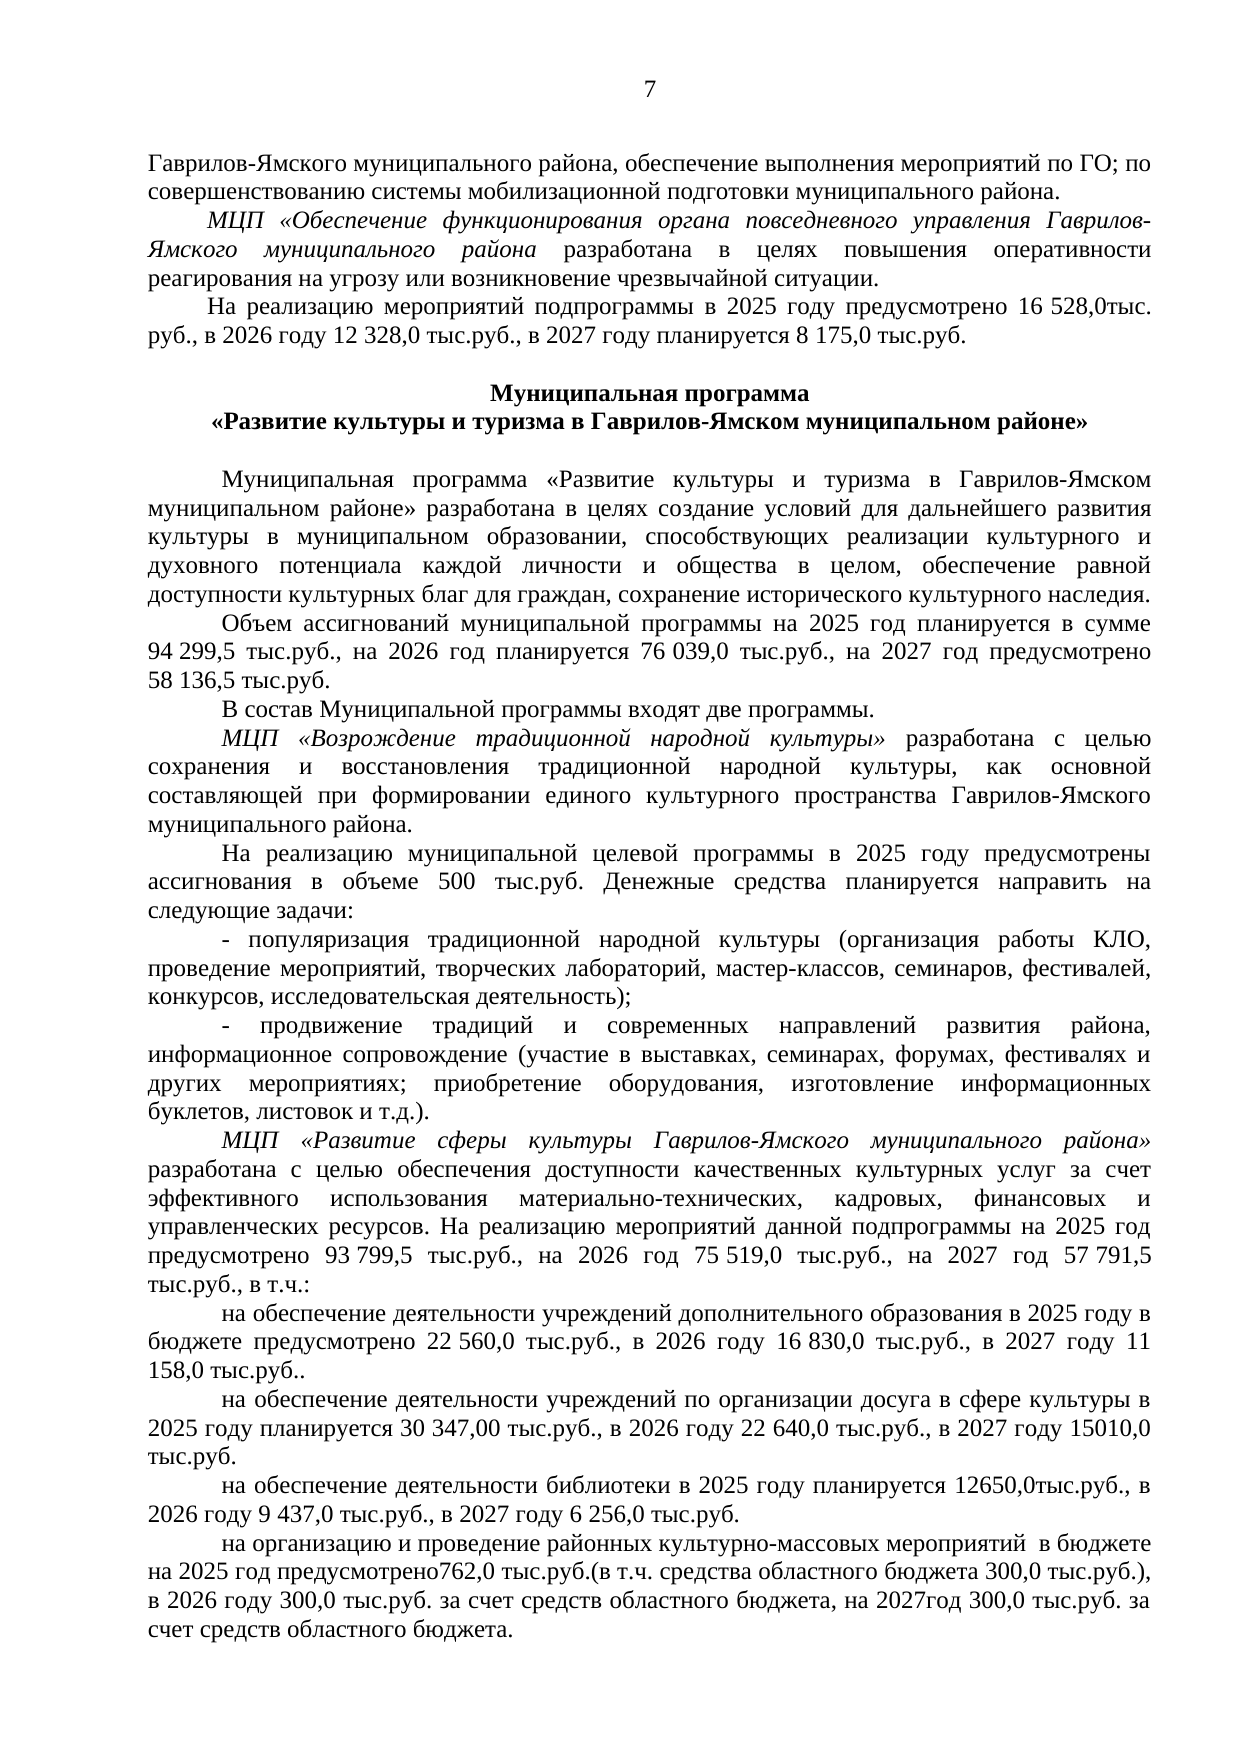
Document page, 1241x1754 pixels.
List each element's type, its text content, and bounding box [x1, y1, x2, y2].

text МЦП «Возрождение традиционной народной культуры» разработана с целью сохранения и восстановления традиционной народной культуры, как основной составляющей при формировании единого культурного пространства Гаврилов-Ямского муниципального района. [148, 723, 1152, 838]
text на обеспечение деятельности учреждений по организации досуга в сфере культуры в 2025 году планируется 30 347,00 тыс.руб., в 2026 году 22 640,0 тыс.руб., в 2027 году 15010,0 тыс.руб. [148, 1384, 1152, 1470]
text на обеспечение деятельности учреждений дополнительного образования в 2025 году в бюджете предусмотрено 22 560,0 тыс.руб., в 2026 году 16 830,0 тыс.руб., в 2027 году 11 158,0 тыс.руб.. [148, 1298, 1152, 1384]
text - продвижение традиций и современных направлений развития района, информационное сопровождение (участие в выставках, семинарах, форумах, фестивалях и других мероприятиях; приобретение оборудования, изготовление информационных буклетов, листовок и т.д.). [148, 1010, 1152, 1125]
text На реализацию мероприятий подпрограммы в 2025 году предусмотрено 16 528,0тыс. руб., в 2026 году 12 328,0 тыс.руб., в 2027 году планируется 8 175,0 тыс.руб. [148, 291, 1152, 349]
text на обеспечение деятельности библиотеки в 2025 году планируется 12650,0тыс.руб., в 2026 году 9 437,0 тыс.руб., в 2027 году 6 256,0 тыс.руб. [148, 1470, 1152, 1528]
text Объем ассигнований муниципальной программы на 2025 год планируется в сумме 94 299,5 тыс.руб., на 2026 год планируется 76 039,0 тыс.руб., на 2027 год предусмотрено 58 136,5 тыс.руб. [148, 608, 1152, 694]
text МЦП «Обеспечение функционирования органа повседневного управления Гаврилов-Ямского муниципального района разработана в целях повышения оперативности реагирования на угрозу или возникновение чрезвычайной ситуации. [148, 205, 1152, 291]
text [148, 148, 1152, 205]
text - популяризация традиционной народной культуры (организация работы КЛО, проведение мероприятий, творческих лабораторий, мастер-классов, семинаров, фестивалей, конкурсов, исследовательская деятельность); [148, 924, 1152, 1010]
text Муниципальная программа [148, 378, 1152, 406]
text на организацию и проведение районных культурно-массовых мероприятий в бюджете на 2025 год предусмотрено762,0 тыс.руб.(в т.ч. средства областного бюджета 300,0 тыс.руб.), в 2026 году 300,0 тыс.руб. за счет средств областного бюджета, на 2027год 300,0 тыс.руб. за счет средств областного бюджета. [148, 1528, 1152, 1643]
text В состав Муниципальной программы входят две программы. [148, 694, 1152, 723]
text На реализацию муниципальной целевой программы в 2025 году предусмотрены ассигнования в объеме 500 тыс.руб. Денежные средства планируется направить на следующие задачи: [148, 838, 1152, 924]
text «Развитие культуры и туризма в Гаврилов-Ямском муниципальном районе» [148, 406, 1152, 435]
text Муниципальная программа «Развитие культуры и туризма в Гаврилов-Ямском муниципальном районе» разработана в целях создание условий для дальнейшего развития культуры в муниципальном образовании, способствующих реализации культурного и духовного потенциала каждой личности и общества в целом, обеспечение равной доступности культурных благ для граждан, сохранение исторического культурного наследия. [148, 464, 1152, 608]
text МЦП «Развитие сферы культуры Гаврилов-Ямского муниципального района» разработана с целью обеспечения доступности качественных культурных услуг за счет эффективного использования материально-технических, кадровых, финансовых и управленческих ресурсов. На реализацию мероприятий данной подпрограммы на 2025 год предусмотрено 93 799,5 тыс.руб., на 2026 год 75 519,0 тыс.руб., на 2027 год 57 791,5 тыс.руб., в т.ч.: [148, 1125, 1152, 1298]
